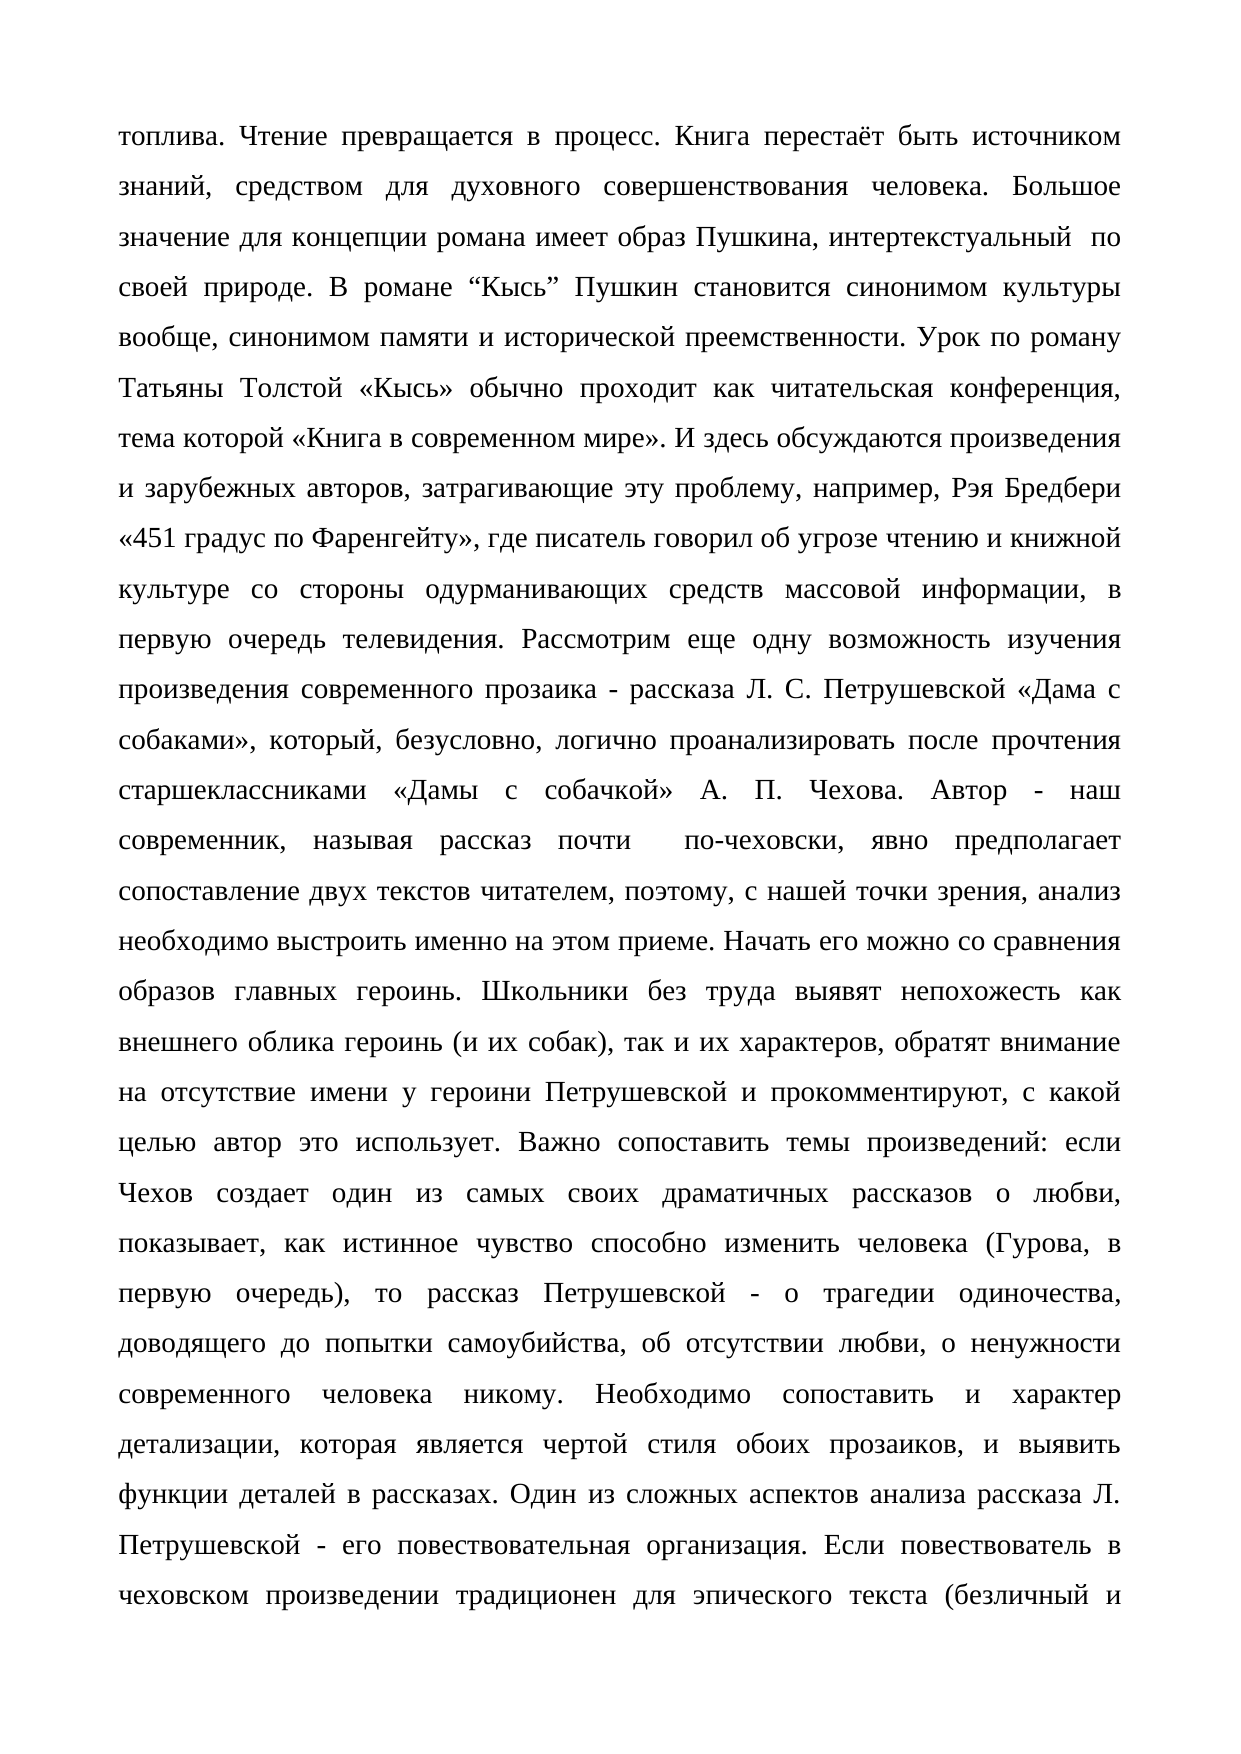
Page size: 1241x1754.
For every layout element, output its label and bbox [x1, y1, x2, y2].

text [118, 118, 1122, 1611]
